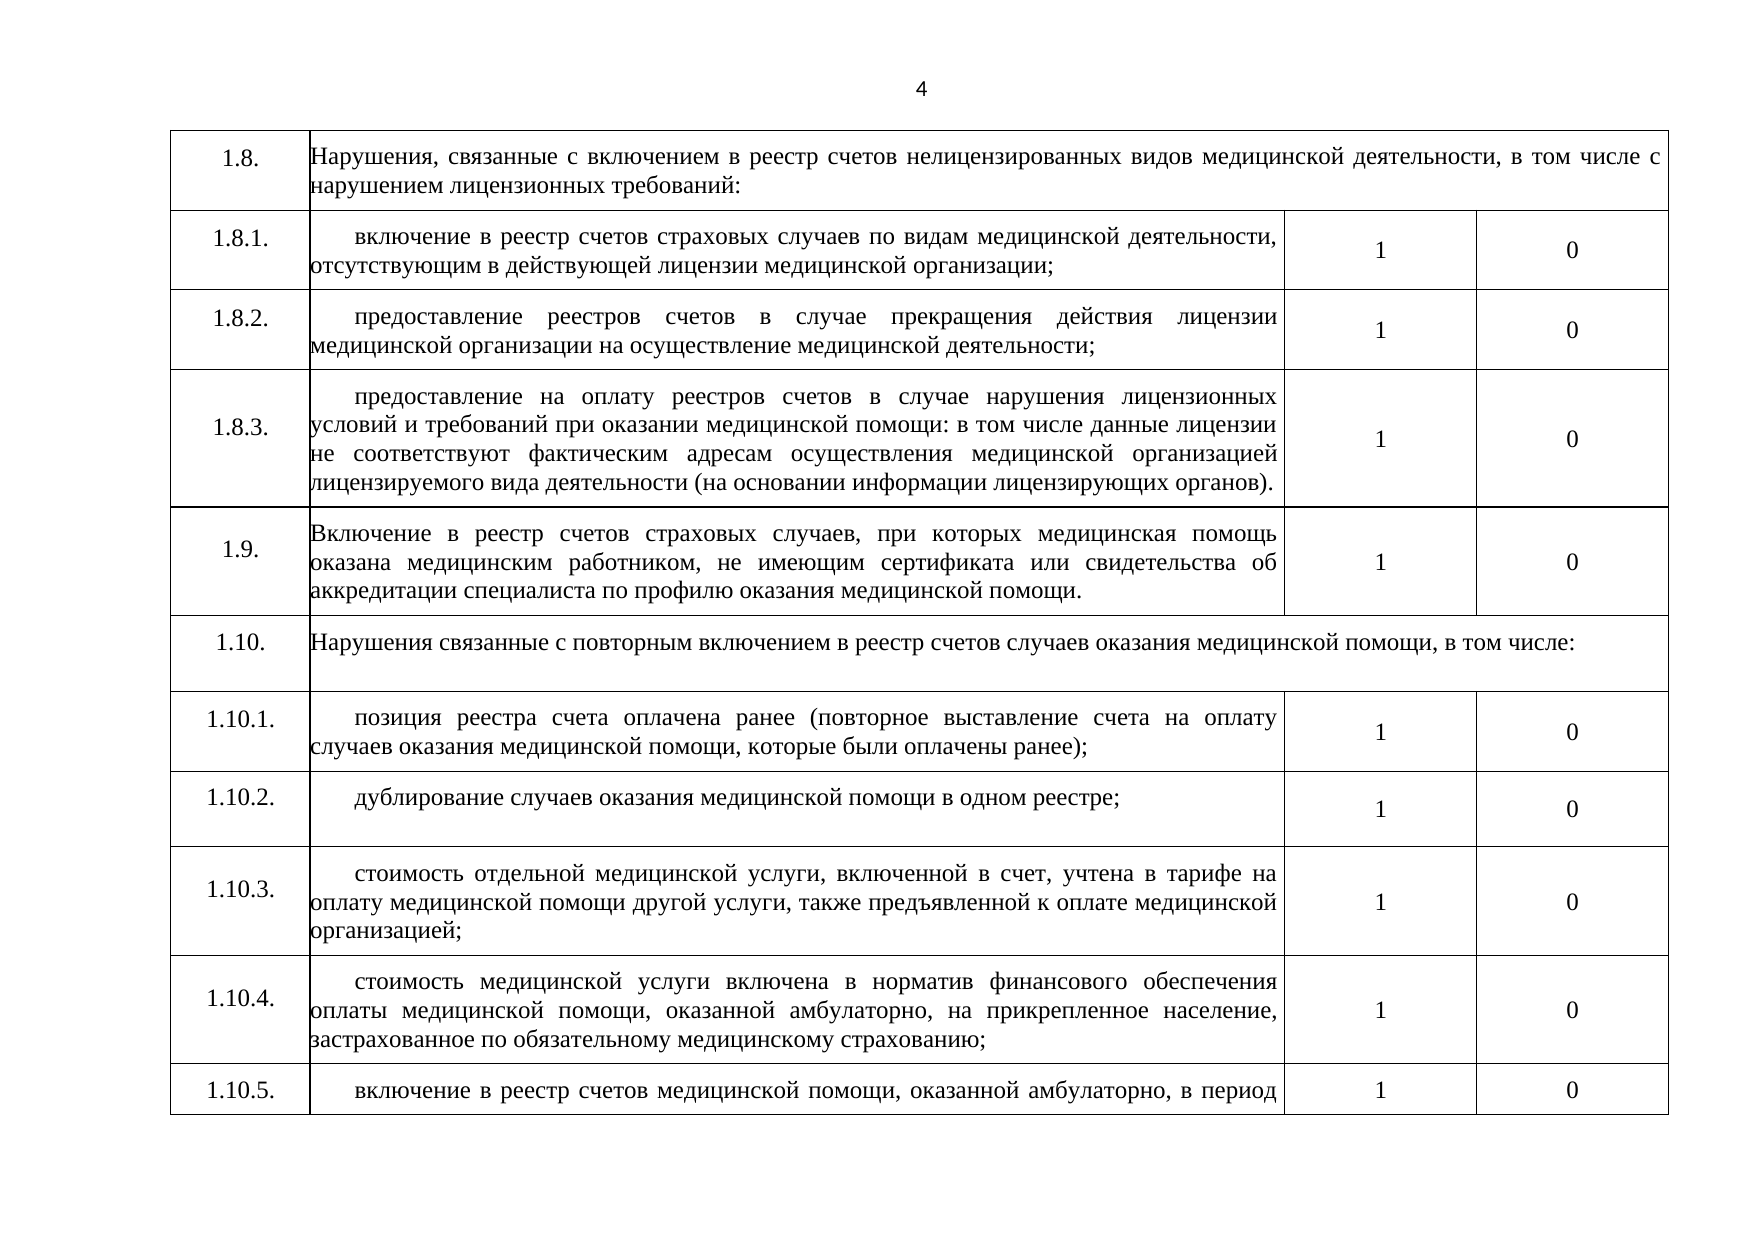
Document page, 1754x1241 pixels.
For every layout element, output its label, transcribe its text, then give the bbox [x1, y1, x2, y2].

table_cell 1.10.1. [171, 692, 309, 771]
table_cell 1.8. [171, 131, 309, 209]
table_cell Нарушения связанные с повторным включением в реестр счетов случаев оказания медицинской помощи, в том числе: [311, 616, 1668, 691]
table_cell 1.10.2. [171, 772, 309, 846]
table_cell 1.8.3. [171, 370, 309, 506]
table_cell 1.8.1. [171, 211, 309, 289]
table_cell 1.10.5. [171, 1064, 309, 1114]
table_cell включение в реестр счетов страховых случаев по видам медицинской деятельности, отсутствующим в действующей лицензии медицинской организации; [311, 211, 1284, 289]
table_cell предоставление на оплату реестров счетов в случае нарушения лицензионных условий и требований при оказании медицинской помощи: в том числе данные лицензии не соответствуют фактическим адресам осуществления медицинской организацией лицензируемого вида деятельности (на основании информации лицензирующих органов). [311, 370, 1284, 506]
table_cell дублирование случаев оказания медицинской помощи в одном реестре; [311, 772, 1284, 846]
table_cell Включение в реестр счетов страховых случаев, при которых медицинская помощь оказана медицинским работником, не имеющим сертификата или свидетельства об аккредитации специалиста по профилю оказания медицинской помощи. [311, 508, 1284, 615]
table_cell Нарушения, связанные с включением в реестр счетов нелицензированных видов медицинской деятельности, в том числе с нарушением лицензионных требований: [311, 131, 1668, 209]
table_cell 0 [1477, 290, 1668, 369]
table_cell 0 [1477, 956, 1668, 1063]
table_cell 1 [1285, 370, 1476, 506]
table_cell 1 [1285, 772, 1476, 846]
table_cell 1.10.4. [171, 956, 309, 1063]
table_cell 1 [1285, 211, 1476, 289]
table_cell 1.10. [171, 616, 309, 691]
table_cell 1 [1285, 290, 1476, 369]
table_cell 0 [1477, 370, 1668, 506]
table_cell 0 [1477, 211, 1668, 289]
table_cell 0 [1477, 692, 1668, 771]
table_cell 0 [1477, 847, 1668, 955]
table_cell 1 [1285, 847, 1476, 955]
table_cell 1.9. [171, 508, 309, 615]
table_cell 0 [1477, 508, 1668, 615]
table_cell 1.10.3. [171, 847, 309, 955]
table_cell предоставление реестров счетов в случае прекращения действия лицензии медицинской организации на осуществление медицинской деятельности; [311, 290, 1284, 369]
table_cell 1 [1285, 692, 1476, 771]
table_cell 1 [1285, 508, 1476, 615]
table_cell позиция реестра счета оплачена ранее (повторное выставление счета на оплату случаев оказания медицинской помощи, которые были оплачены ранее); [311, 692, 1284, 771]
table_cell 0 [1477, 1064, 1668, 1114]
table_cell 1.8.2. [171, 290, 309, 369]
table_cell 0 [1477, 772, 1668, 846]
table_cell 1 [1285, 1064, 1476, 1114]
table_cell стоимость медицинской услуги включена в норматив финансового обеспечения оплаты медицинской помощи, оказанной амбулаторно, на прикрепленное население, застрахованное по обязательному медицинскому страхованию; [311, 956, 1284, 1063]
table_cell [311, 1064, 1284, 1114]
table_cell стоимость отдельной медицинской услуги, включенной в счет, учтена в тарифе на оплату медицинской помощи другой услуги, также предъявленной к оплате медицинской организацией; [311, 847, 1284, 955]
table_cell 1 [1285, 956, 1476, 1063]
